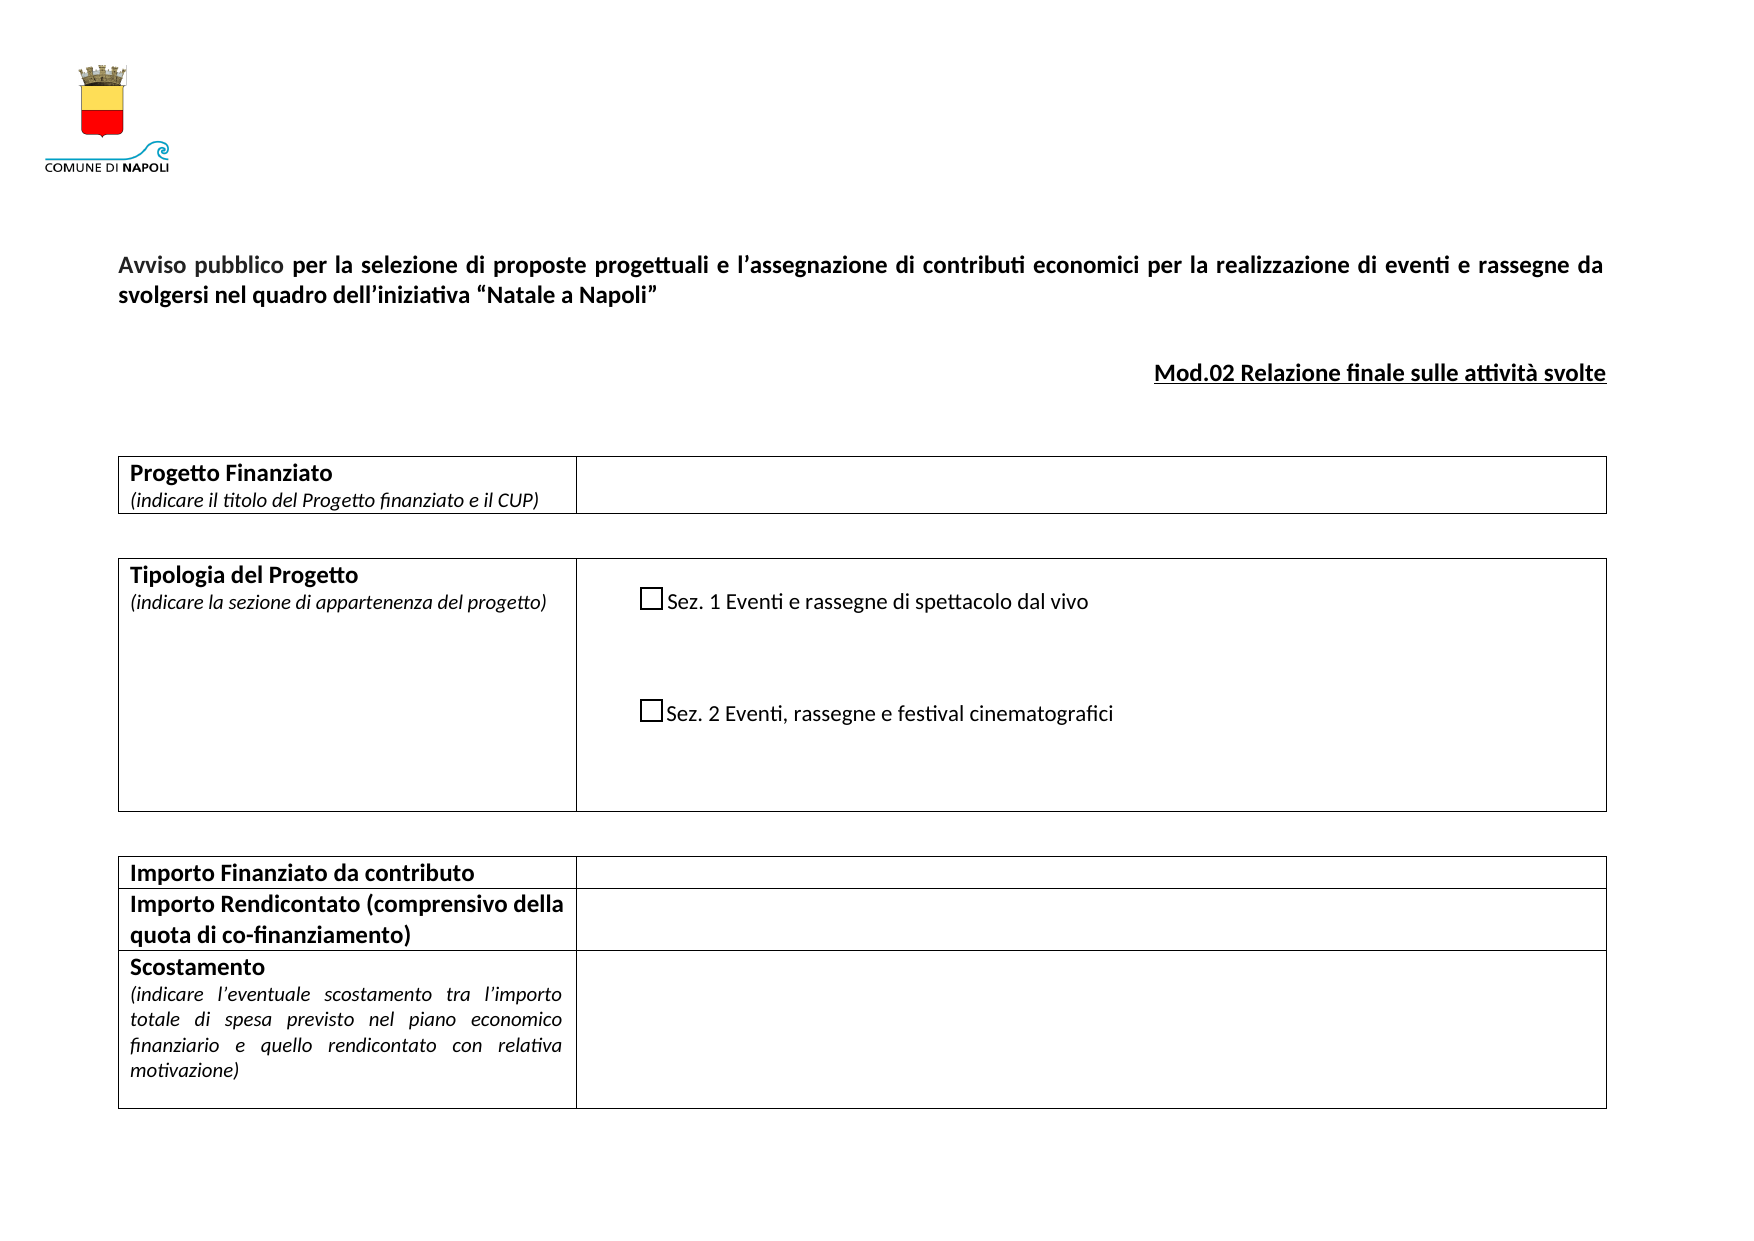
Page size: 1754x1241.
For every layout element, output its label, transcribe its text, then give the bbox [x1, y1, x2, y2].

table_header Tipologia del Progetto (indicare la sezione di appartenenza del progetto) [119, 559, 576, 811]
text Mod.02 Relazione finale sulle attività svolte [118, 357, 1606, 387]
text Avviso pubblico per la selezione di proposte progettuali e l’assegnazione di contributi economici per la realizzazione di eventi e rassegne da svolgersi nel quadro dell’iniziativa “Natale a Napoli” [118, 249, 1606, 310]
table_header Importo Finanziato da contributo [119, 857, 576, 887]
table_cell [577, 951, 1606, 1108]
table_header Sez. 1 Eventi e rassegne di spettacolo dal vivo Sez. 2 Eventi, rassegne e festival cinematografici [577, 559, 1606, 811]
table_cell Importo Rendicontato (comprensivo della quota di co-finanziamento) [119, 889, 576, 949]
table_cell [577, 889, 1606, 949]
picture [45, 143, 169, 172]
table_header [577, 857, 1606, 887]
picture [160, 153, 169, 158]
table_header Progetto Finanziato (indicare il titolo del Progetto finanziato e il CUP) [119, 457, 576, 513]
picture [45, 65, 169, 158]
table_header [577, 457, 1606, 513]
